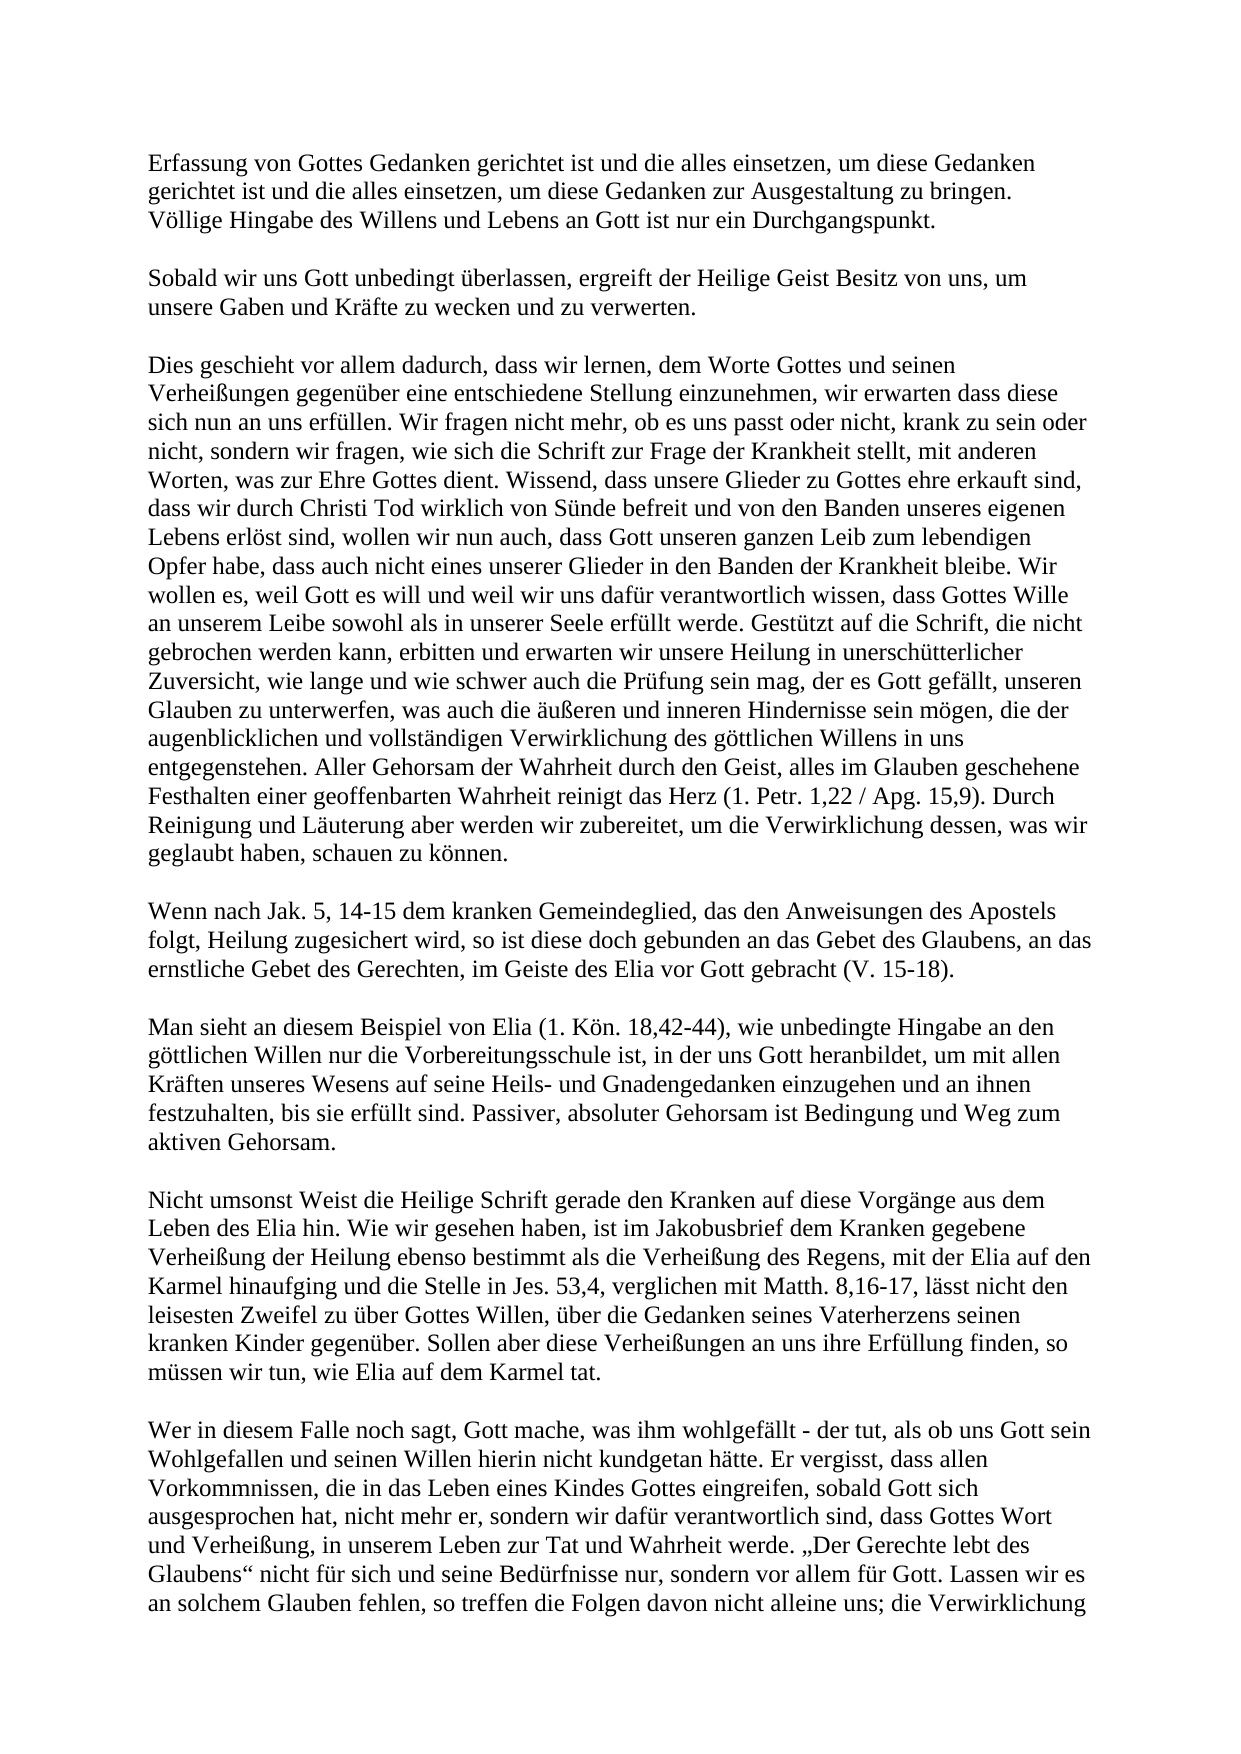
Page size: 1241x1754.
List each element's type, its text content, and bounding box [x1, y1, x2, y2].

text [148, 1415, 1093, 1616]
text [148, 148, 1093, 234]
text Man sieht an diesem Beispiel von Elia (1. Kön. 18,42-44), wie unbedingte Hingabe an den göttlichen Willen nur die Vorbereitungsschule ist, in der uns Gott heranbildet, um mit allen Kräften unseres Wesens auf seine Heils- und Gnadengedanken einzugehen und an ihnen festzuhalten, bis sie erfüllt sind. Passiver, absoluter Gehorsam ist Bedingung und Weg zum aktiven Gehorsam. [148, 1012, 1093, 1156]
text Nicht umsonst Weist die Heilige Schrift gerade den Kranken auf diese Vorgänge aus dem Leben des Elia hin. Wie wir gesehen haben, ist im Jakobusbrief dem Kranken gegebene Verheißung der Heilung ebenso bestimmt als die Verheißung des Regens, mit der Elia auf den Karmel hinaufging und die Stelle in Jes. 53,4, verglichen mit Matth. 8,16-17, lässt nicht den leisesten Zweifel zu über Gottes Willen, über die Gedanken seines Vaterherzens seinen kranken Kinder gegenüber. Sollen aber diese Verheißungen an uns ihre Erfüllung finden, so müssen wir tun, wie Elia auf dem Karmel tat. [148, 1185, 1093, 1386]
text Wenn nach Jak. 5, 14-15 dem kranken Gemeindeglied, das den Anweisungen des Apostels folgt, Heilung zugesichert wird, so ist diese doch gebunden an das Gebet des Glaubens, an das ernstliche Gebet des Gerechten, im Geiste des Elia vor Gott gebracht (V. 15-18). [148, 896, 1093, 983]
text Dies geschieht vor allem dadurch, dass wir lernen, dem Worte Gottes und seinen Verheißungen gegenüber eine entschiedene Stellung einzunehmen, wir erwarten dass diese sich nun an uns erfüllen. Wir fragen nicht mehr, ob es uns passt oder nicht, krank zu sein oder nicht, sondern wir fragen, wie sich die Schrift zur Frage der Krankheit stellt, mit anderen Worten, was zur Ehre Gottes dient. Wissend, dass unsere Glieder zu Gottes ehre erkauft sind, dass wir durch Christi Tod wirklich von Sünde befreit und von den Banden unseres eigenen Lebens erlöst sind, wollen wir nun auch, dass Gott unseren ganzen Leib zum lebendigen Opfer habe, dass auch nicht eines unserer Glieder in den Banden der Krankheit bleibe. Wir wollen es, weil Gott es will und weil wir uns dafür verantwortlich wissen, dass Gottes Wille an unserem Leibe sowohl als in unserer Seele erfüllt werde. Gestützt auf die Schrift, die nicht gebrochen werden kann, erbitten und erwarten wir unsere Heilung in unerschütterlicher Zuversicht, wie lange und wie schwer auch die Prüfung sein mag, der es Gott gefällt, unseren Glauben zu unterwerfen, was auch die äußeren und inneren Hindernisse sein mögen, die der augenblicklichen und vollständigen Verwirklichung des göttlichen Willens in uns entgegenstehen. Aller Gehorsam der Wahrheit durch den Geist, alles im Glauben geschehene Festhalten einer geoffenbarten Wahrheit reinigt das Herz (1. Petr. 1,22 / Apg. 15,9). Durch Reinigung und Läuterung aber werden wir zubereitet, um die Verwirklichung dessen, was wir geglaubt haben, schauen zu können. [148, 350, 1093, 867]
text Sobald wir uns Gott unbedingt überlassen, ergreift der Heilige Geist Besitz von uns, um unsere Gaben und Kräfte zu wecken und zu verwerten. [148, 263, 1093, 321]
